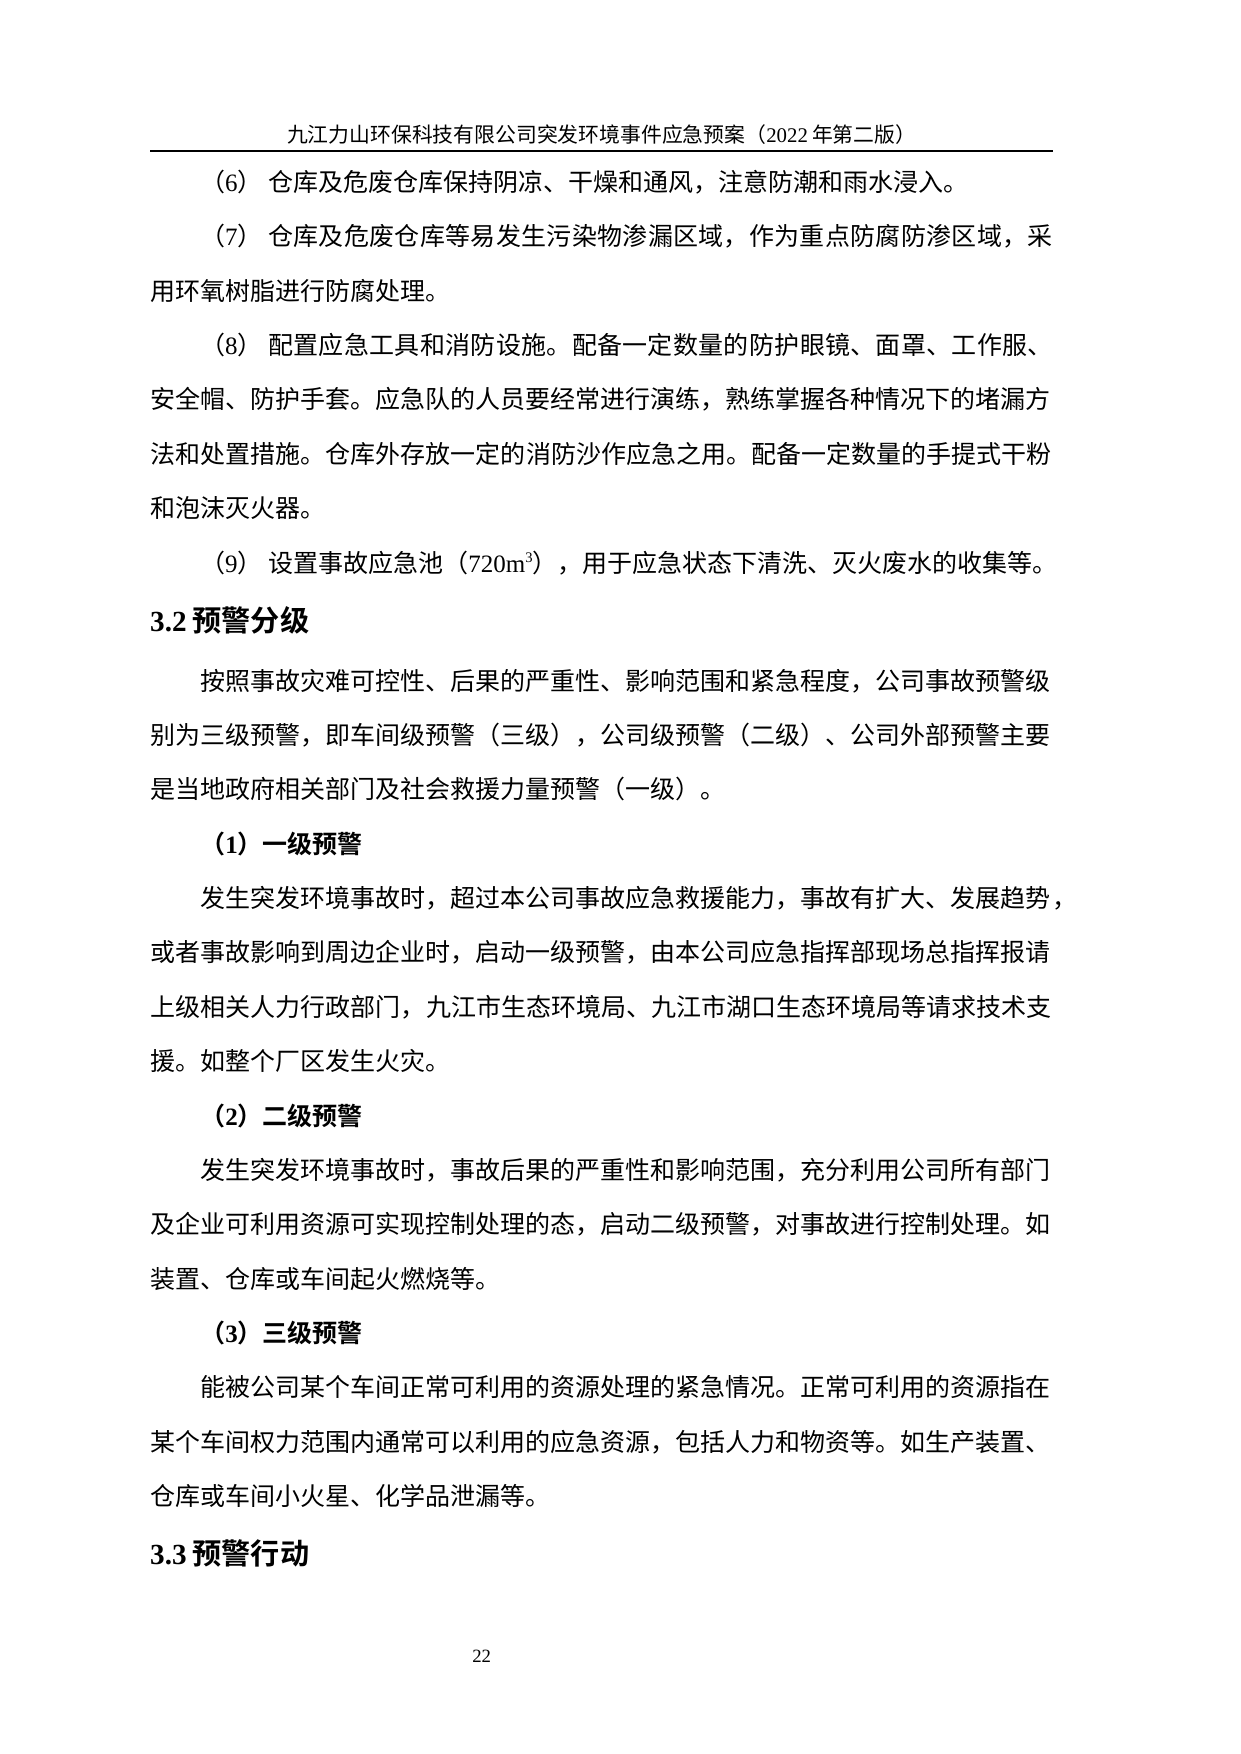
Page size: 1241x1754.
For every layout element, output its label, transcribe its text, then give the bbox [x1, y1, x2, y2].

text （3）三级预警 [150, 1313, 1053, 1350]
text 发生突发环境事故时，事故后果的严重性和影响范围，充分利用公司所有部门及企业可利用资源可实现控制处理的态，启动二级预警，对事故进行控制处理。如装置、仓库或车间起火燃烧等。 [150, 1150, 1053, 1295]
list 仓库及危废仓库等易发生污染物渗漏区域，作为重点防腐防渗区域，采用环氧树脂进行防腐处理。 [150, 217, 1053, 307]
list 设置事故应急池（720m3），用于应急状态下清洗、灭火废水的收集等。 [150, 543, 1053, 579]
text 能被公司某个车间正常可利用的资源处理的紧急情况。正常可利用的资源指在某个车间权力范围内通常可以利用的应急资源，包括人力和物资等。如生产装置、仓库或车间小火星、化学品泄漏等。 [150, 1368, 1053, 1513]
text （1）一级预警 [150, 824, 1053, 860]
text 发生突发环境事故时，超过本公司事故应急救援能力，事故有扩大、发展趋势，或者事故影响到周边企业时，启动一级预警，由本公司应急指挥部现场总指挥报请上级相关人力行政部门，九江市生态环境局、九江市湖口生态环境局等请求技术支援。如整个厂区发生火灾。 [150, 878, 1053, 1078]
text 3.3预警行动 [150, 1531, 1053, 1573]
list 配置应急工具和消防设施。配备一定数量的防护眼镜、面罩、工作服、安全帽、防护手套。应急队的人员要经常进行演练，熟练掌握各种情况下的堵漏方法和处置措施。仓库外存放一定的消防沙作应急之用。配备一定数量的手提式干粉和泡沫灭火器。 [150, 326, 1053, 525]
text 按照事故灾难可控性、后果的严重性、影响范围和紧急程度，公司事故预警级别为三级预警，即车间级预警（三级），公司级预警（二级）、公司外部预警主要是当地政府相关部门及社会救援力量预警（一级）。 [150, 661, 1053, 806]
text （2）二级预警 [150, 1096, 1053, 1132]
text 3.2预警分级 [150, 597, 1053, 640]
list 仓库及危废仓库保持阴凉、干燥和通风，注意防潮和雨水浸入。 [150, 162, 1053, 199]
